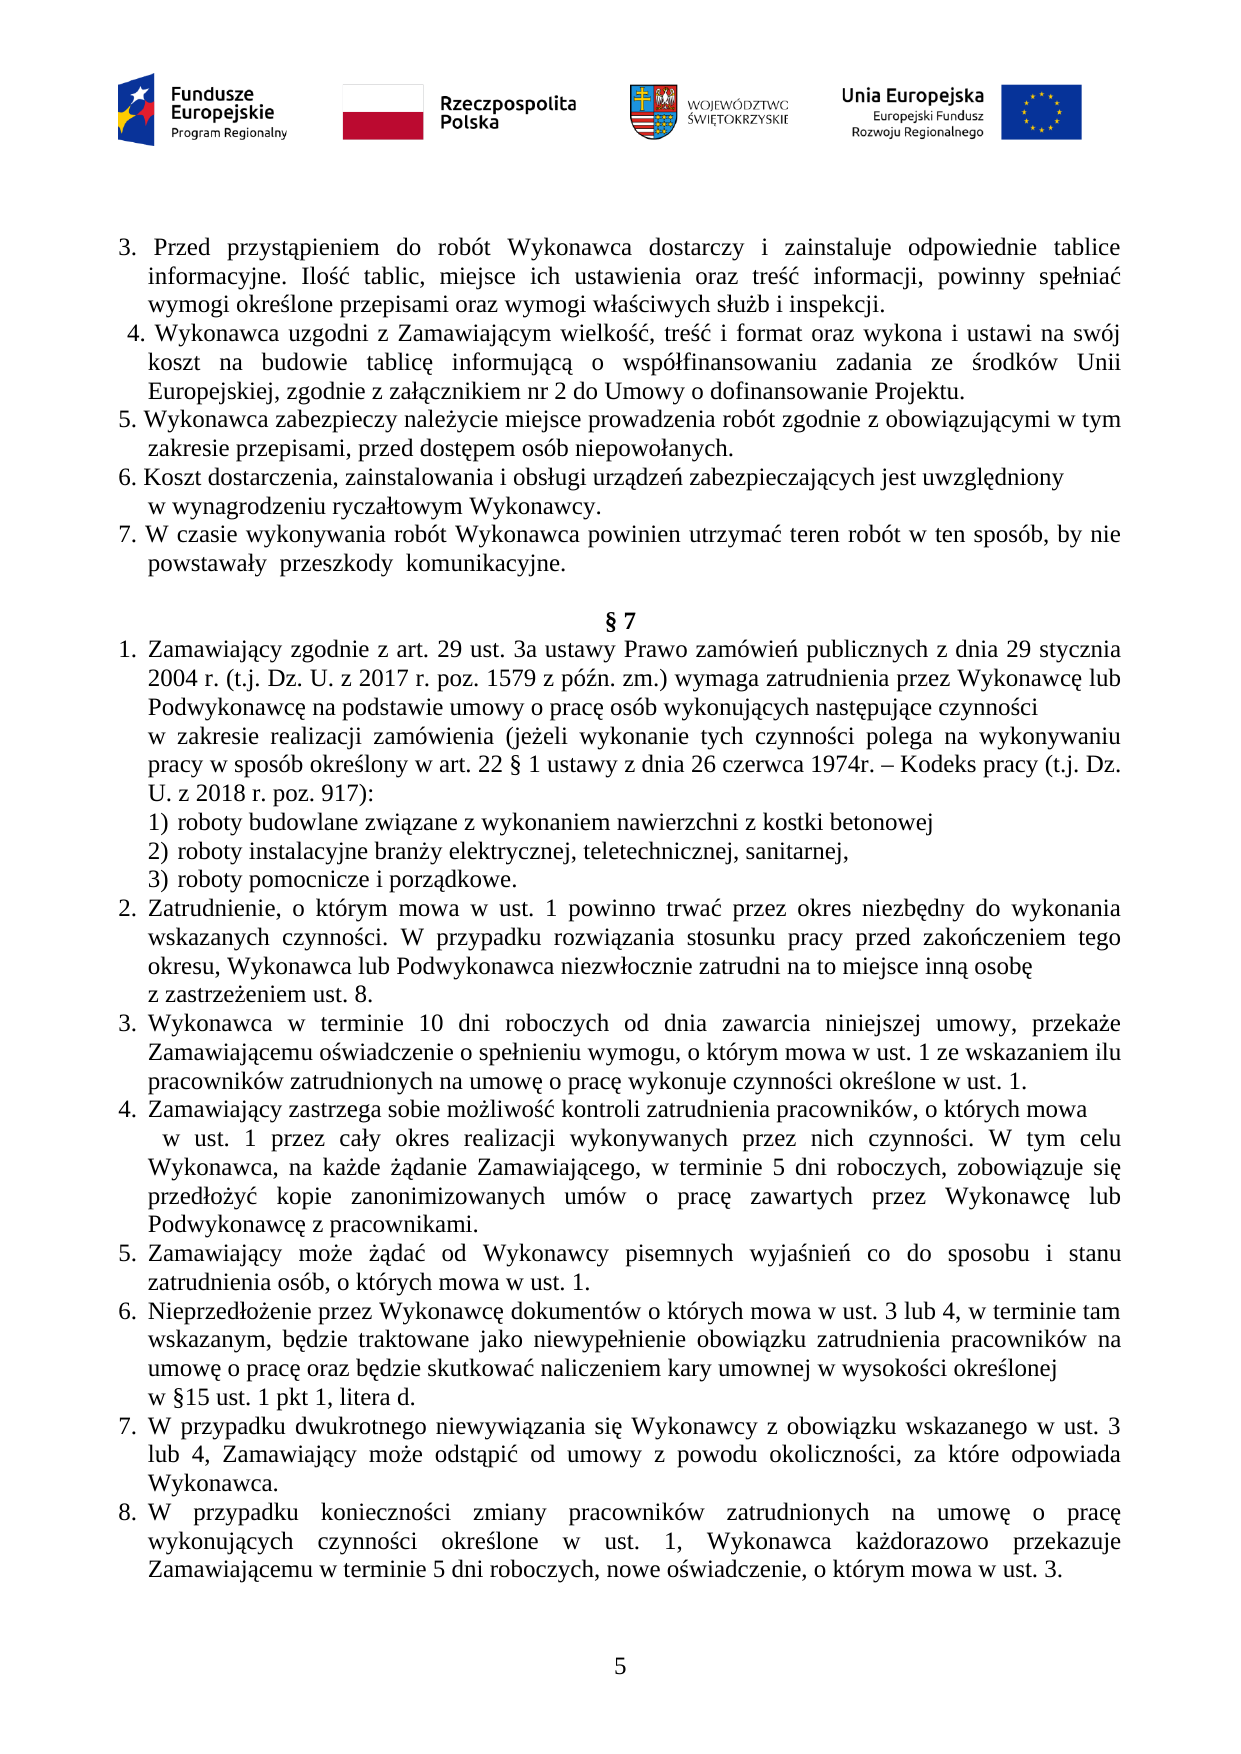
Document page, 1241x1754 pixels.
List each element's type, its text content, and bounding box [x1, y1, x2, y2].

picture [842, 73, 1082, 146]
text 6. Koszt dostarczenia, zainstalowania i obsługi urządzeń zabezpieczających jest uwzględniony [118, 462, 1122, 491]
list W przypadku dwukrotnego niewywiązania się Wykonawcy z obowiązku wskazanego w ust. 3 lub 4, Zamawiający może odstąpić od umowy z powodu okoliczności, za które odpowiada Wykonawca. [118, 1411, 1122, 1497]
list Zamawiający zgodnie z art. 29 ust. 3a ustawy Prawo zamówień publicznych z dnia 29 stycznia 2004 r. (t.j. Dz. U. z 2017 r. poz. 1579 z późn. zm.) wymaga zatrudnienia przez Wykonawcę lub Podwykonawcę na podstawie umowy o pracę osób wykonujących następujące czynności w zakresie realizacji zamówienia (jeżeli wykonanie tych czynności polega na wykonywaniu pracy w sposób określony w art. 22 § 1 ustawy z dnia 26 czerwca 1974r. – Kodeks pracy (t.j. Dz. U. z 2018 r. poz. 917): [118, 634, 1122, 807]
text 5. Wykonawca zabezpieczy należycie miejsce prowadzenia robót zgodnie z obowiązującymi w tym zakresie przepisami, przed dostępem osób niepowołanych. [118, 404, 1122, 462]
list Nieprzedłożenie przez Wykonawcę dokumentów o których mowa w ust. 3 lub 4, w terminie tam wskazanym, będzie traktowane jako niewypełnienie obowiązku zatrudnienia pracowników na umowę o pracę oraz będzie skutkować naliczeniem kary umownej w wysokości określonej w §15 ust. 1 pkt 1, litera d. [118, 1296, 1122, 1411]
text 3. Przed przystąpieniem do robót Wykonawca dostarczy i zainstaluje odpowiednie tablice informacyjne. Ilość tablic, miejsce ich ustawienia oraz treść informacji, powinny spełniać wymogi określone przepisami oraz wymogi właściwych służb i inspekcji. [118, 232, 1122, 318]
text 7. W czasie wykonywania robót Wykonawca powinien utrzymać teren robót w ten sposób, by nie powstawały przeszkody komunikacyjne. [118, 519, 1122, 577]
picture [118, 73, 287, 146]
picture [630, 73, 788, 146]
text 4. Wykonawca uzgodni z Zamawiającym wielkość, treść i format oraz wykona i ustawi na swój koszt na budowie tablicę informującą o współfinansowaniu zadania ze środków Unii Europejskiej, zgodnie z załącznikiem nr 2 do Umowy o dofinansowanie Projektu. [118, 318, 1122, 404]
list Zamawiający może żądać od Wykonawcy pisemnych wyjaśnień co do sposobu i stanu zatrudnienia osób, o których mowa w ust. 1. [118, 1238, 1122, 1296]
list Zatrudnienie, o którym mowa w ust. 1 powinno trwać przez okres niezbędny do wykonania wskazanych czynności. W przypadku rozwiązania stosunku pracy przed zakończeniem tego okresu, Wykonawca lub Podwykonawca niezwłocznie zatrudni na to miejsce inną osobę z zastrzeżeniem ust. 8. [118, 893, 1122, 1008]
text § 7 [118, 606, 1122, 634]
list Wykonawca w terminie 10 dni roboczych od dnia zawarcia niniejszej umowy, przekaże Zamawiającemu oświadczenie o spełnieniu wymogu, o którym mowa w ust. 1 ze wskazaniem ilu pracowników zatrudnionych na umowę o pracę wykonuje czynności określone w ust. 1. [118, 1008, 1122, 1094]
list Zamawiający zastrzega sobie możliwość kontroli zatrudnienia pracowników, o których mowa w ust. 1 przez cały okres realizacji wykonywanych przez nich czynności. W tym celu Wykonawca, na każde żądanie Zamawiającego, w terminie 5 dni roboczych, zobowiązuje się przedłożyć kopie zanonimizowanych umów o pracę zawartych przez Wykonawcę lub Podwykonawcę z pracownikami. [118, 1094, 1122, 1238]
list roboty pomocnicze i porządkowe. [148, 864, 1122, 893]
list roboty instalacyjne branży elektrycznej, teletechnicznej, sanitarnej, [148, 836, 1122, 864]
list roboty budowlane związane z wykonaniem nawierzchni z kostki betonowej [148, 807, 1122, 836]
text w wynagrodzeniu ryczałtowym Wykonawcy. [148, 491, 1122, 519]
list W przypadku konieczności zmiany pracowników zatrudnionych na umowę o pracę wykonujących czynności określone w ust. 1, Wykonawca każdorazowo przekazuje Zamawiającemu w terminie 5 dni roboczych, nowe oświadczenie, o którym mowa w ust. 3. [118, 1497, 1122, 1583]
picture [342, 73, 576, 146]
